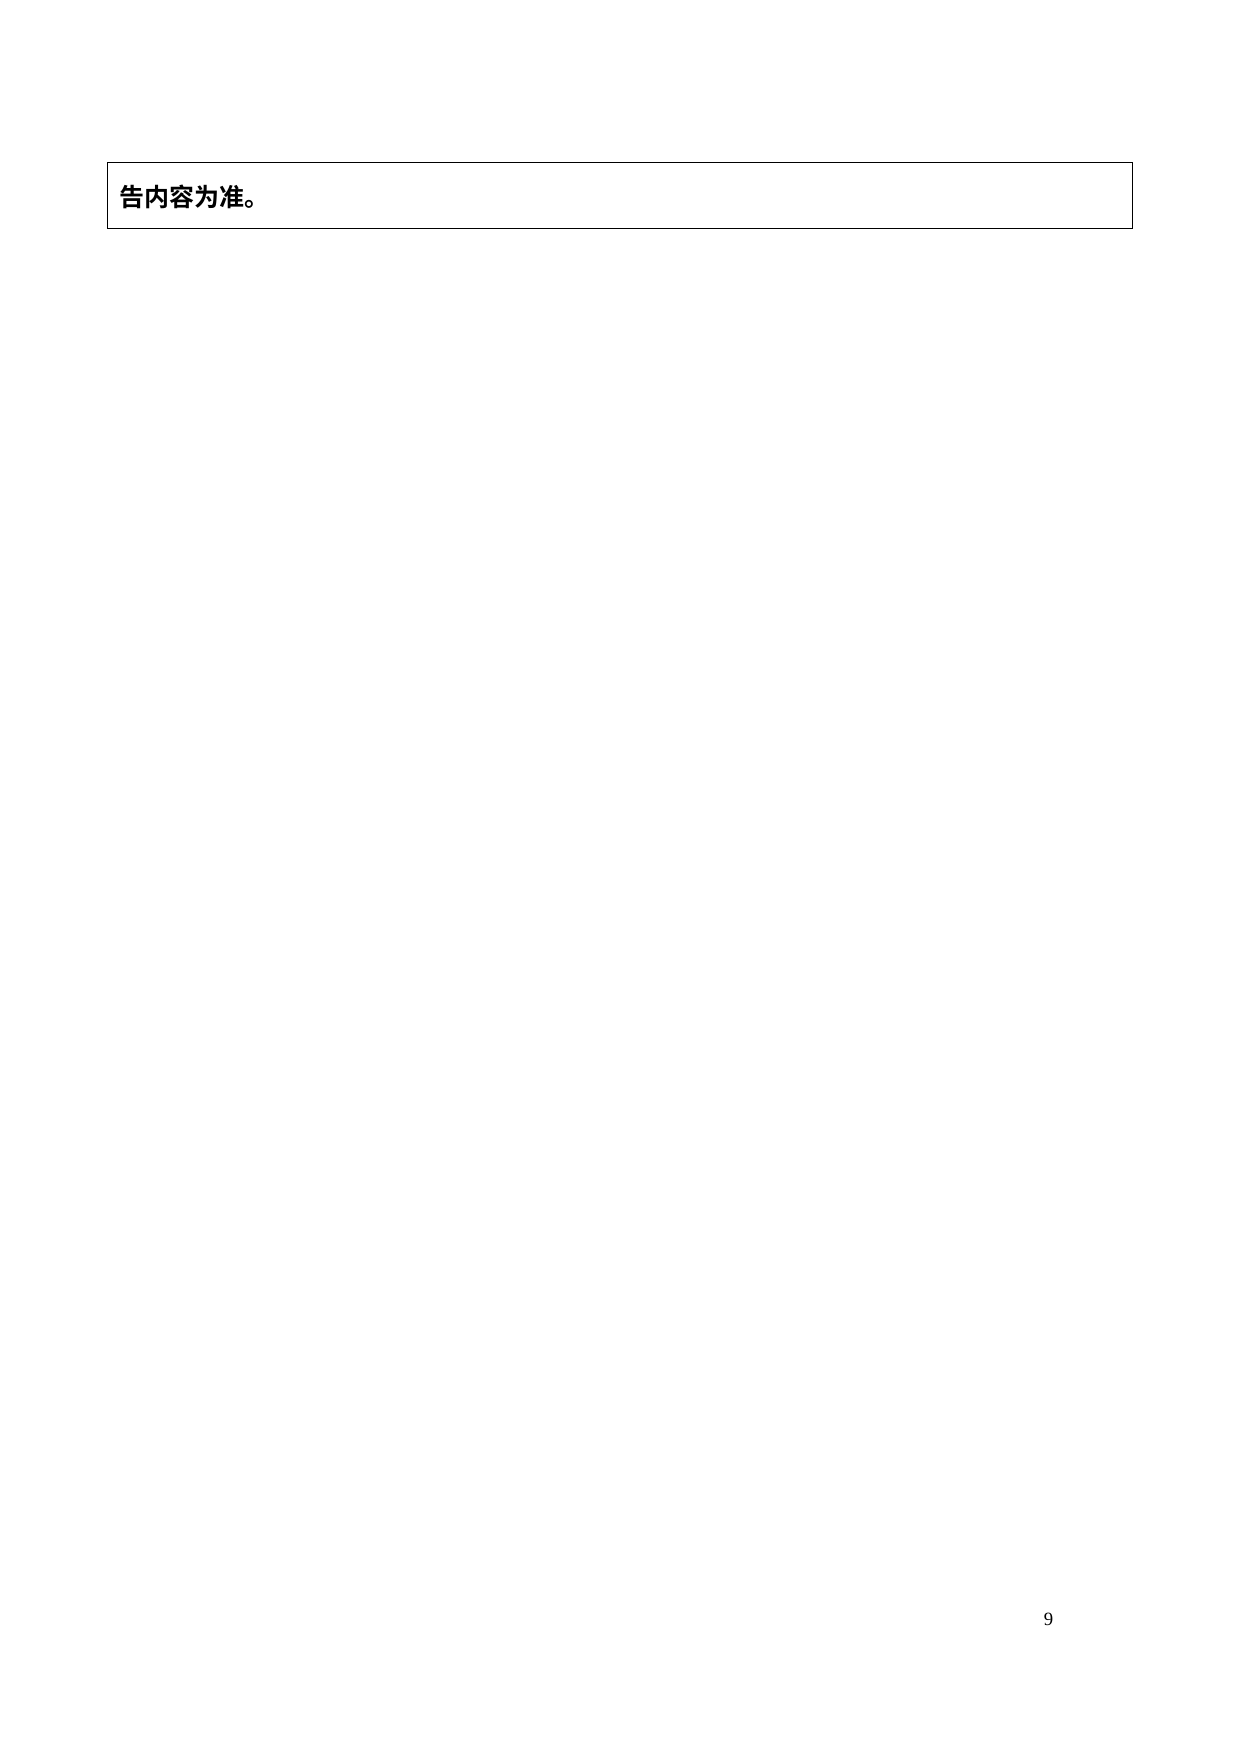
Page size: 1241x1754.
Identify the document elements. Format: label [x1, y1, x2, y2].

table_cell [108, 163, 1132, 228]
